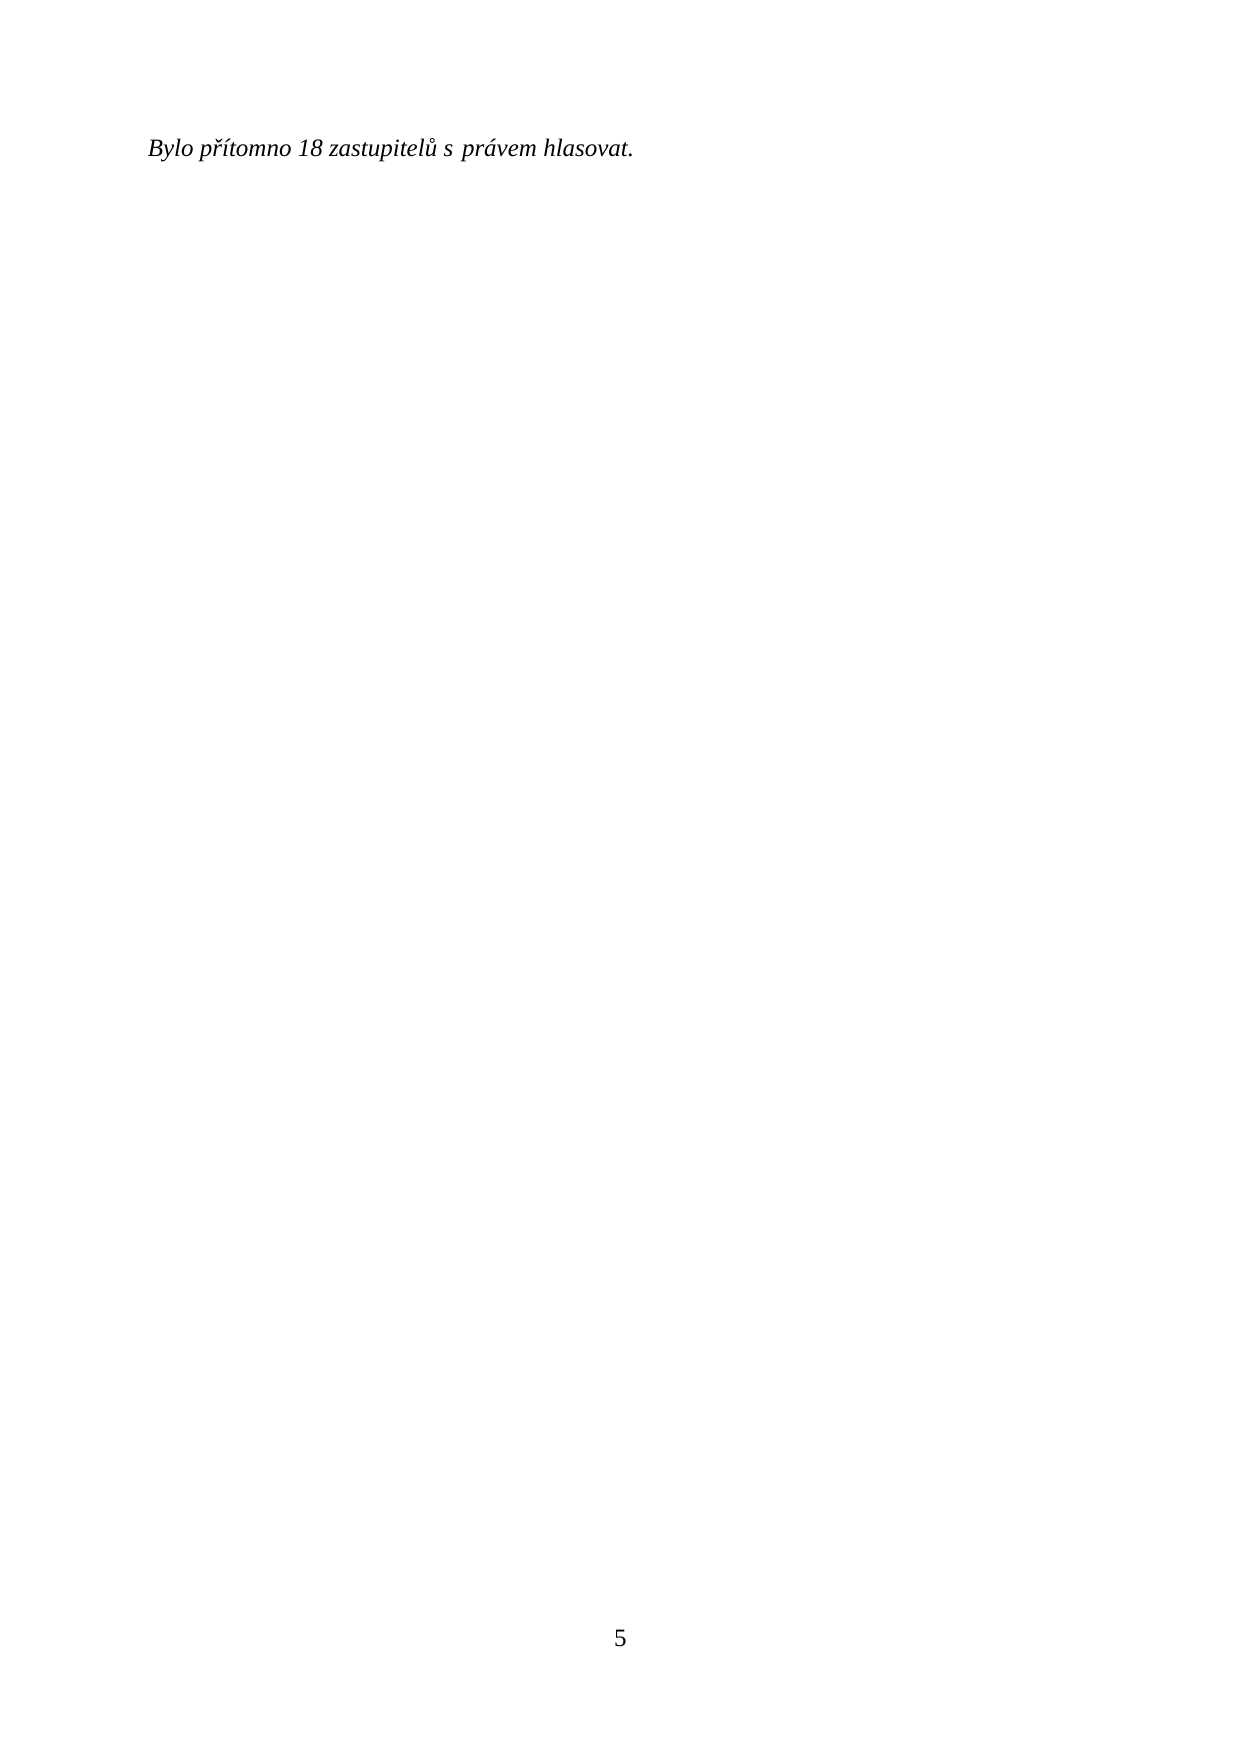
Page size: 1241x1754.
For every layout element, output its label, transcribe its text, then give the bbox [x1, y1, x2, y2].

text Bylo přítomno 18 zastupitelů s právem hlasovat. [148, 133, 1093, 162]
